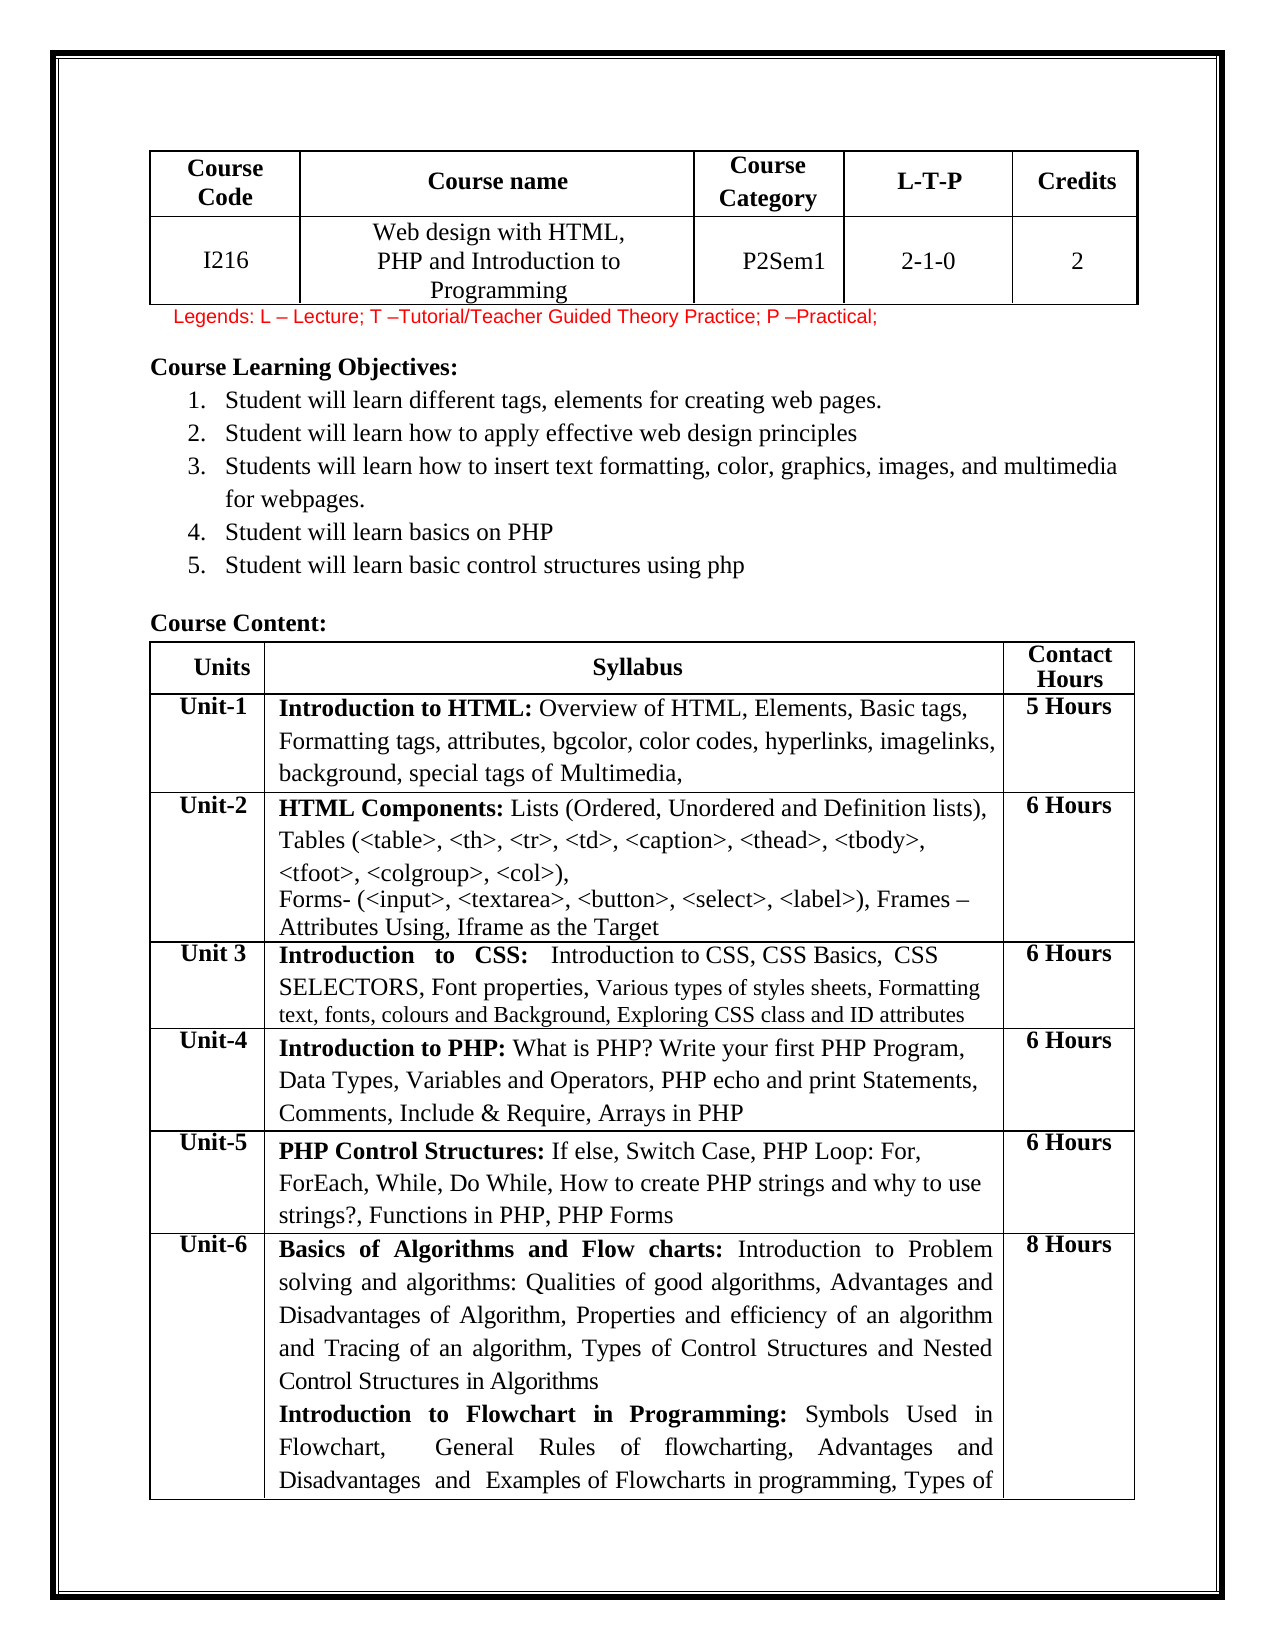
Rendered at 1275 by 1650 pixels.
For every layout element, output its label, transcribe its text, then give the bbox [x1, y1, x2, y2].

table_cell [265, 1234, 1003, 1498]
table_cell 6 Hours [1004, 1029, 1134, 1130]
table_cell 6 Hours [1004, 1132, 1134, 1233]
table_cell Introduction to HTML: Overview of HTML, Elements, Basic tags, Formatting tags, attributes, bgcolor, color codes, hyperlinks, imagelinks, background, special tags of Multimedia, [265, 695, 1003, 792]
table_cell 8 Hours [1004, 1234, 1134, 1498]
table_cell Unit 3 [151, 943, 264, 1028]
table_cell Unit-1 [151, 695, 264, 792]
table_cell 5 Hours [1004, 695, 1134, 792]
table_cell Introduction to PHP: What is PHP? Write your first PHP Program, Data Types, Variables and Operators, PHP echo and print Statements, Comments, Include & Require, Arrays in PHP [265, 1029, 1003, 1130]
table_header L-T-P [845, 152, 1012, 216]
table_cell 2 [1013, 217, 1136, 303]
table_header Credits [1013, 152, 1136, 216]
table_header Syllabus [265, 643, 1003, 693]
list Students will learn how to insert text formatting, color, graphics, images, and multimedia for webpages. [187, 451, 1125, 513]
table_cell 6 Hours [1004, 793, 1134, 941]
list Student will learn basic control structures using php [187, 550, 1125, 579]
table_cell I216 [151, 217, 299, 303]
table_cell Unit-6 [151, 1234, 264, 1498]
table_header Units [151, 643, 264, 693]
table_cell 2-1-0 [845, 217, 1012, 303]
table_header Course Code [151, 152, 299, 216]
table_cell HTML Components: Lists (Ordered, Unordered and Definition lists), Tables (<table>, <th>, <tr>, <td>, <caption>, <thead>, <tbody>, <tfoot>, <colgroup>, <col>), Forms- (<input>, <textarea>, <button>, <select>, <label>), Frames – Attributes Using, Iframe as the Target [265, 793, 1003, 941]
list Student will learn basics on PHP [187, 517, 1125, 546]
table_cell Unit-4 [151, 1029, 264, 1130]
table_cell PHP Control Structures: If else, Switch Case, PHP Loop: For, ForEach, While, Do While, How to create PHP strings and why to use strings?, Functions in PHP, PHP Forms [265, 1132, 1003, 1233]
text Course Learning Objectives: [150, 352, 1125, 381]
table_header Course name [301, 152, 693, 216]
table_header Course Category [695, 152, 843, 216]
text Legends: L – Lecture; T –Tutorial/Teacher Guided Theory Practice; P –Practical; [173, 305, 1125, 328]
table_cell Unit-5 [151, 1132, 264, 1233]
table_cell Web design with HTML, PHP and Introduction to Programming [301, 217, 693, 303]
table_header Contact Hours [1004, 643, 1134, 693]
table_cell Unit-2 [151, 793, 264, 941]
table_cell P2Sem1 [695, 217, 843, 303]
table_cell 6 Hours [1004, 943, 1134, 1028]
list Student will learn how to apply effective web design principles [187, 418, 1125, 447]
table_cell Introduction to CSS: Introduction to CSS, CSS Basics, CSS SELECTORS, Font properties, Various types of styles sheets, Formatting text, fonts, colours and Background, Exploring CSS class and ID attributes [265, 943, 1003, 1028]
text Course Content: [150, 608, 1125, 637]
list Student will learn different tags, elements for creating web pages. [187, 385, 1125, 414]
